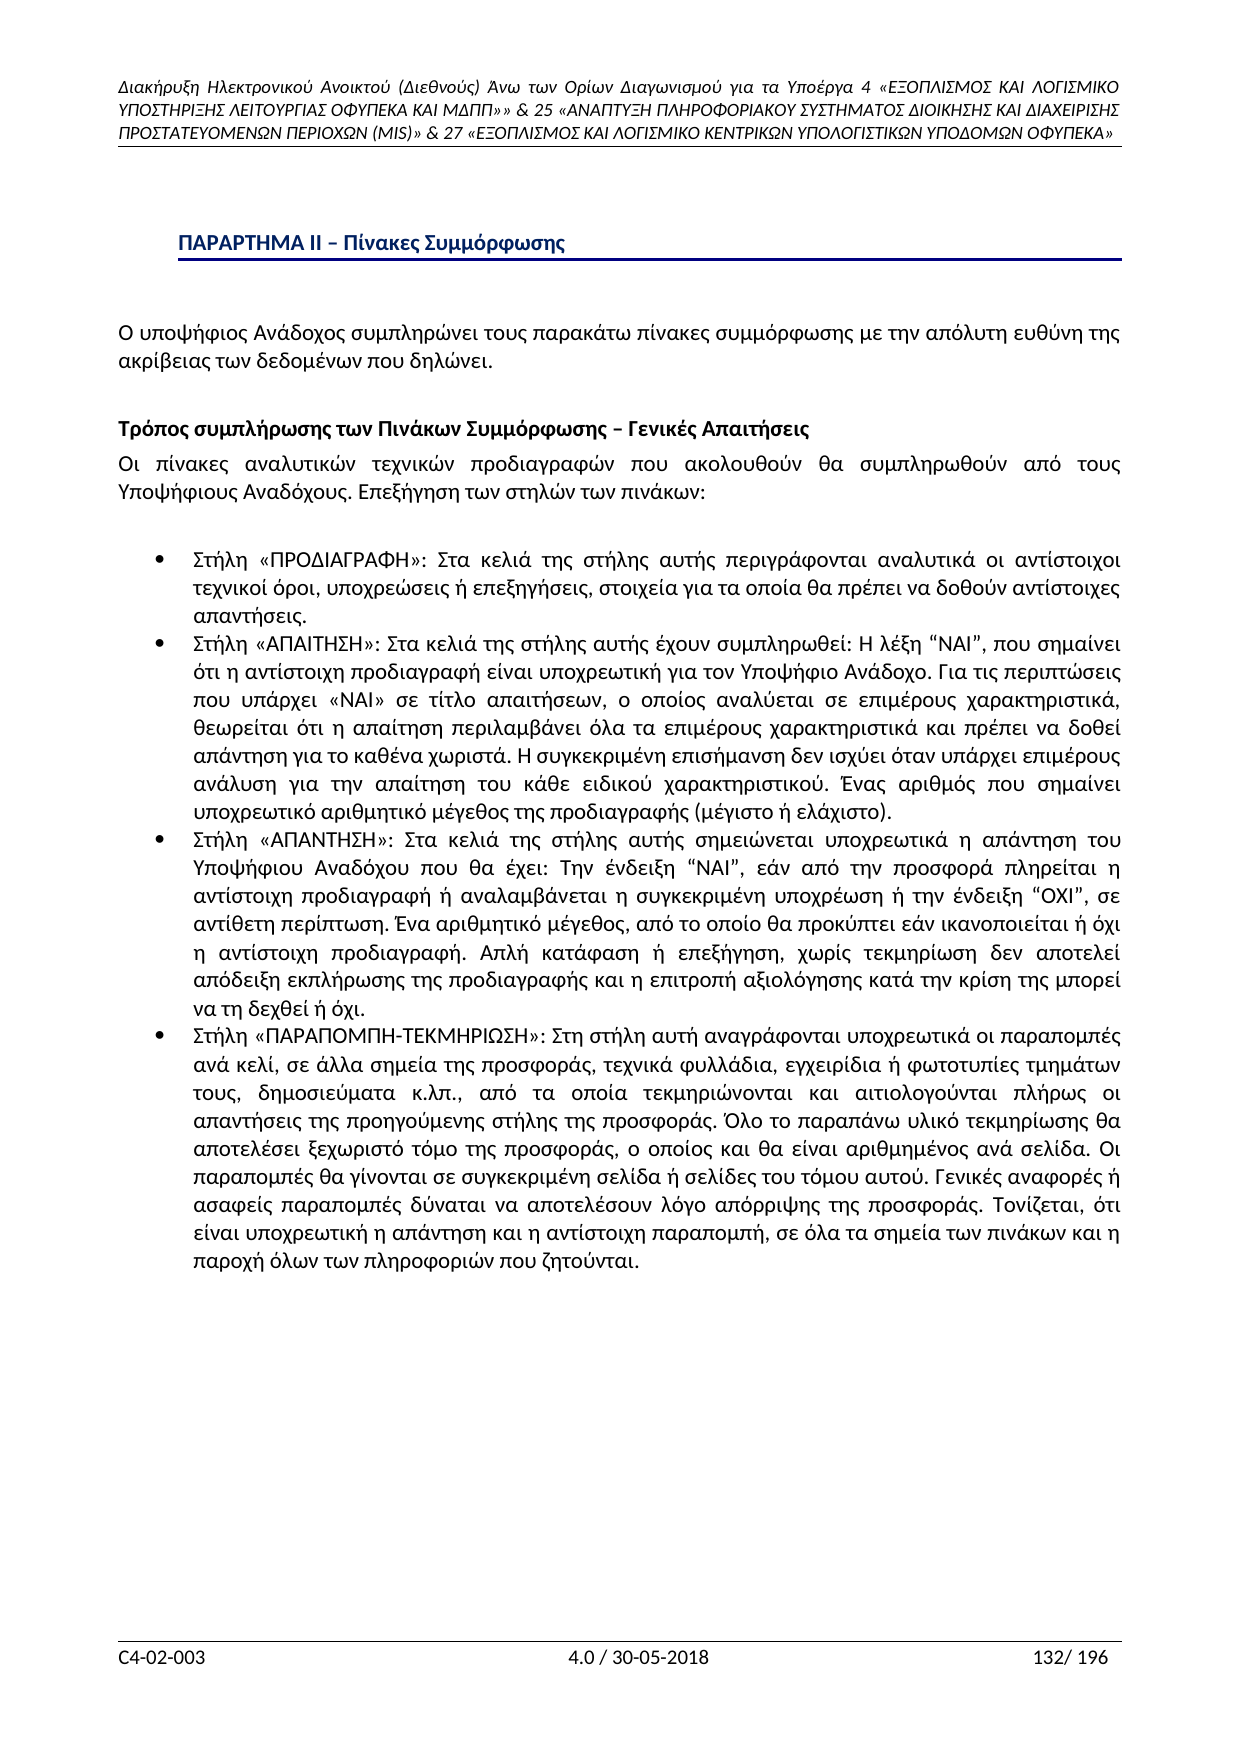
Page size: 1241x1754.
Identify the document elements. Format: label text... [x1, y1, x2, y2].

list Στήλη «ΠΑΡΑΠΟΜΠΗ-ΤΕΚΜΗΡΙΩΣΗ»: Στη στήλη αυτή αναγράφονται υποχρεωτικά οι παραπομπές ανά κελί, σε άλλα σημεία της προσφοράς, τεχνικά φυλλάδια, εγχειρίδια ή φωτοτυπίες τμημάτων τους, δημοσιεύματα κ.λπ., από τα οποία τεκμηριώνονται και αιτιολογούνται πλήρως οι απαντήσεις της προηγούμενης στήλης της προσφοράς. Όλο το παραπάνω υλικό τεκμηρίωσης θα αποτελέσει ξεχωριστό τόμο της προσφοράς, ο οποίος και θα είναι αριθμημένος ανά σελίδα. Οι παραπομπές θα γίνονται σε συγκεκριμένη σελίδα ή σελίδες του τόμου αυτού. Γενικές αναφορές ή ασαφείς παραπομπές δύναται να αποτελέσουν λόγο απόρριψης της προσφοράς. Τονίζεται, ότι είναι υποχρεωτική η απάντηση και η αντίστοιχη παραπομπή, σε όλα τα σημεία των πινάκων και η παροχή όλων των πληροφοριών που ζητούνται. [156, 1022, 1122, 1274]
text Οι πίνακες αναλυτικών τεχνικών προδιαγραφών που ακολουθούν θα συμπληρωθούν από τους Υποψήφιους Αναδόχους. Επεξήγηση των στηλών των πινάκων: [118, 449, 1122, 505]
list Στήλη «ΑΠΑΝΤΗΣΗ»: Στα κελιά της στήλης αυτής σημειώνεται υποχρεωτικά η απάντηση του Υποψήφιου Αναδόχου που θα έχει: Την ένδειξη “ΝΑΙ”, εάν από την προσφορά πληρείται η αντίστοιχη προδιαγραφή ή αναλαμβάνεται η συγκεκριμένη υποχρέωση ή την ένδειξη “ΟΧΙ”, σε αντίθετη περίπτωση. Ένα αριθμητικό μέγεθος, από το οποίο θα προκύπτει εάν ικανοποιείται ή όχι η αντίστοιχη προδιαγραφή. Απλή κατάφαση ή επεξήγηση, χωρίς τεκμηρίωση δεν αποτελεί απόδειξη εκπλήρωσης της προδιαγραφής και η επιτροπή αξιολόγησης κατά την κρίση της μπορεί να τη δεχθεί ή όχι. [156, 826, 1122, 1022]
text Τρόπος συμπλήρωσης των Πινάκων Συμμόρφωσης – Γενικές Απαιτήσεις [118, 414, 1122, 442]
text Ο υποψήφιος Ανάδοχος συμπληρώνει τους παρακάτω πίνακες συμμόρφωσης με την απόλυτη ευθύνη της ακρίβειας των δεδομένων που δηλώνει. [118, 318, 1122, 374]
list Στήλη «ΑΠΑΙΤΗΣΗ»: Στα κελιά της στήλης αυτής έχουν συμπληρωθεί: Η λέξη “ΝΑΙ”, που σημαίνει ότι η αντίστοιχη προδιαγραφή είναι υποχρεωτική για τον Υποψήφιο Ανάδοχο. Για τις περιπτώσεις που υπάρχει «ΝΑΙ» σε τίτλο απαιτήσεων, ο οποίος αναλύεται σε επιμέρους χαρακτηριστικά, θεωρείται ότι η απαίτηση περιλαμβάνει όλα τα επιμέρους χαρακτηριστικά και πρέπει να δοθεί απάντηση για το καθένα χωριστά. Η συγκεκριμένη επισήμανση δεν ισχύει όταν υπάρχει επιμέρους ανάλυση για την απαίτηση του κάθε ειδικού χαρακτηριστικού. Ένας αριθμός που σημαίνει υποχρεωτικό αριθμητικό μέγεθος της προδιαγραφής (μέγιστο ή ελάχιστο). [156, 629, 1122, 826]
list Στήλη «ΠΡΟΔΙΑΓΡΑΦΗ»: Στα κελιά της στήλης αυτής περιγράφονται αναλυτικά οι αντίστοιχοι τεχνικοί όροι, υποχρεώσεις ή επεξηγήσεις, στοιχεία για τα οποία θα πρέπει να δοθούν αντίστοιχες απαντήσεις. [156, 545, 1122, 629]
subtitle ΠΑΡΑΡΤΗΜΑ ΙΙ – Πίνακες Συμμόρφωσης [178, 228, 1122, 258]
